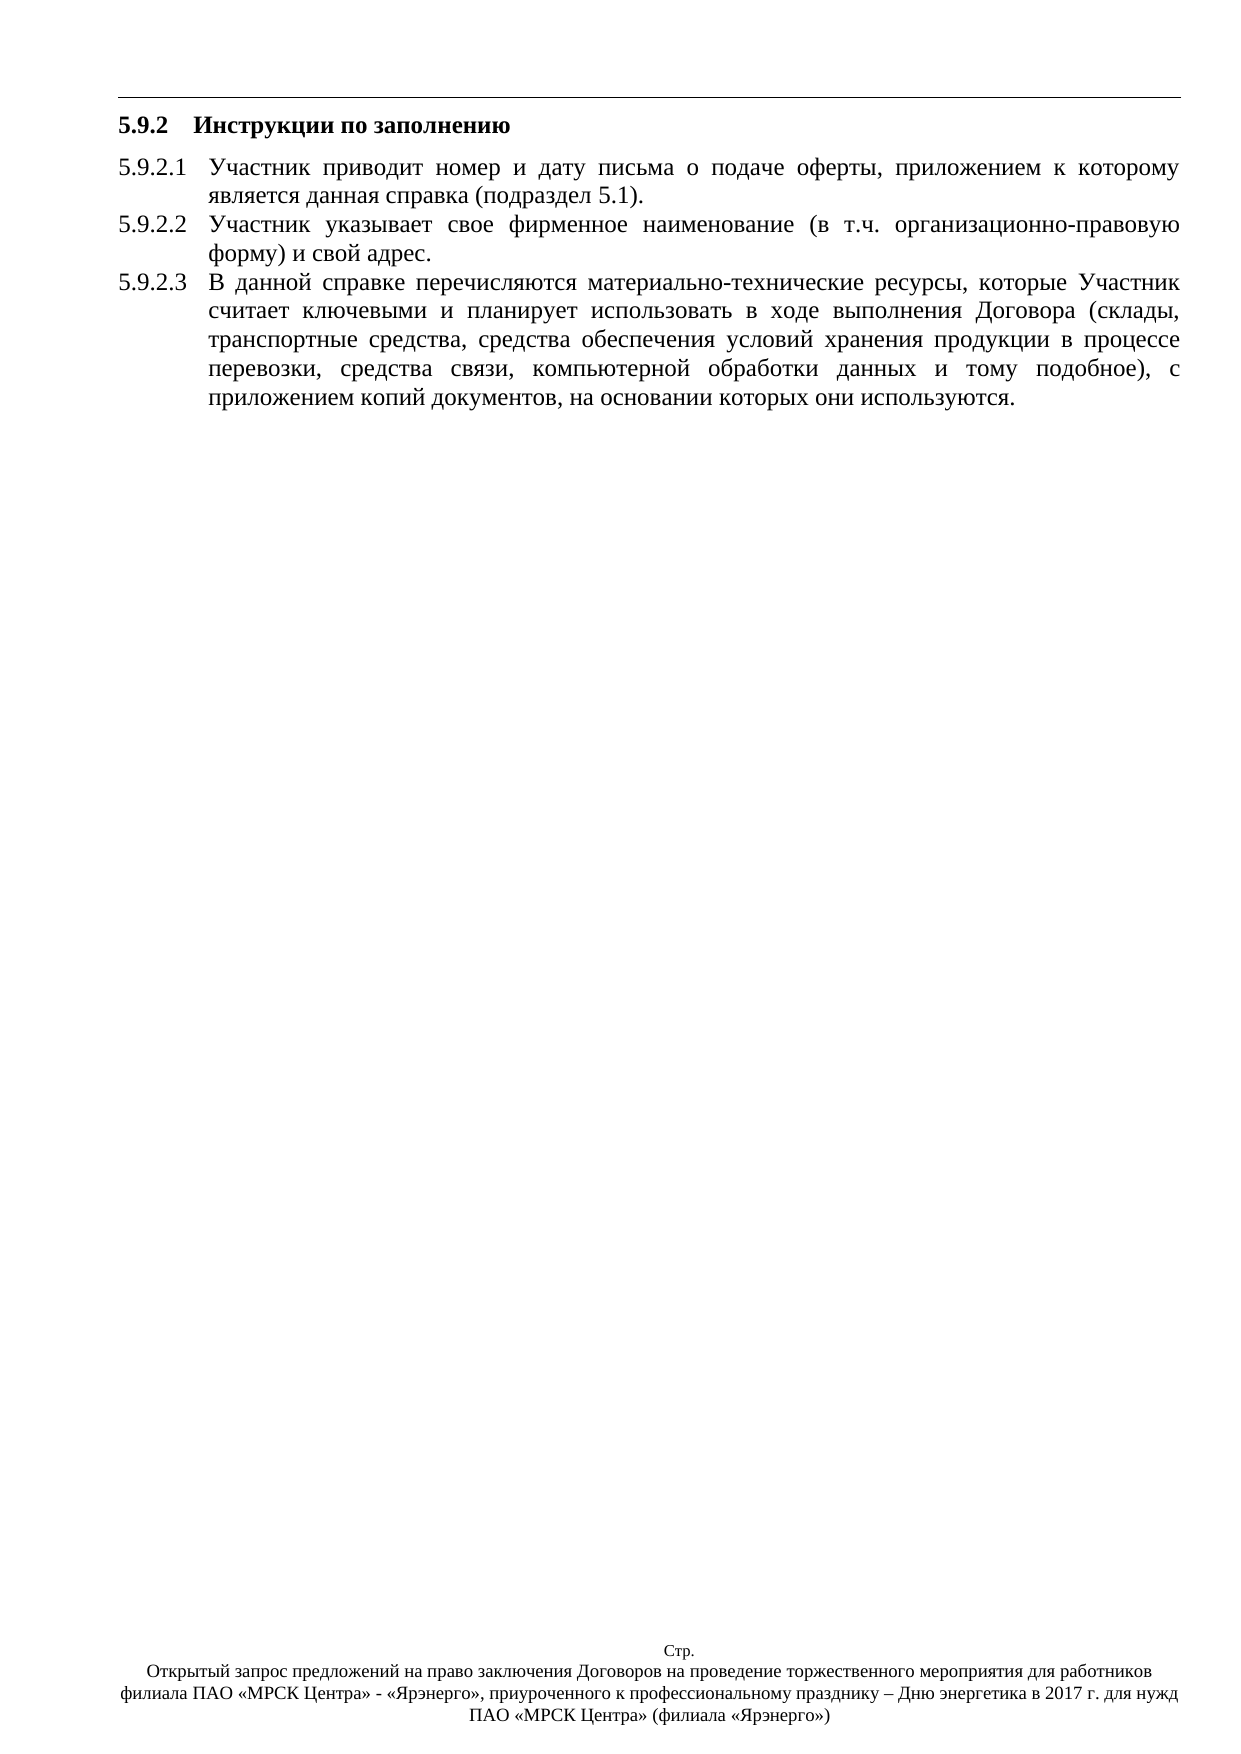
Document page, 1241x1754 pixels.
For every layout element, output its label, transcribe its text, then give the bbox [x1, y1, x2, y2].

subtitle Инструкции по заполнению [118, 111, 1181, 139]
list В данной справке перечисляются материально-технические ресурсы, которые Участник считает ключевыми и планирует использовать в ходе выполнения Договора (склады, транспортные средства, средства обеспечения условий хранения продукции в процессе перевозки, средства связи, компьютерной обработки данных и тому подобное), с приложением копий документов, на основании которых они используются. [118, 267, 1181, 411]
list Участник приводит номер и дату письма о подаче оферты, приложением к которому является данная справка (подраздел 5.1). [118, 152, 1181, 209]
list Участник указывает свое фирменное наименование (в т.ч. организационно-правовую форму) и свой адрес. [118, 209, 1181, 267]
